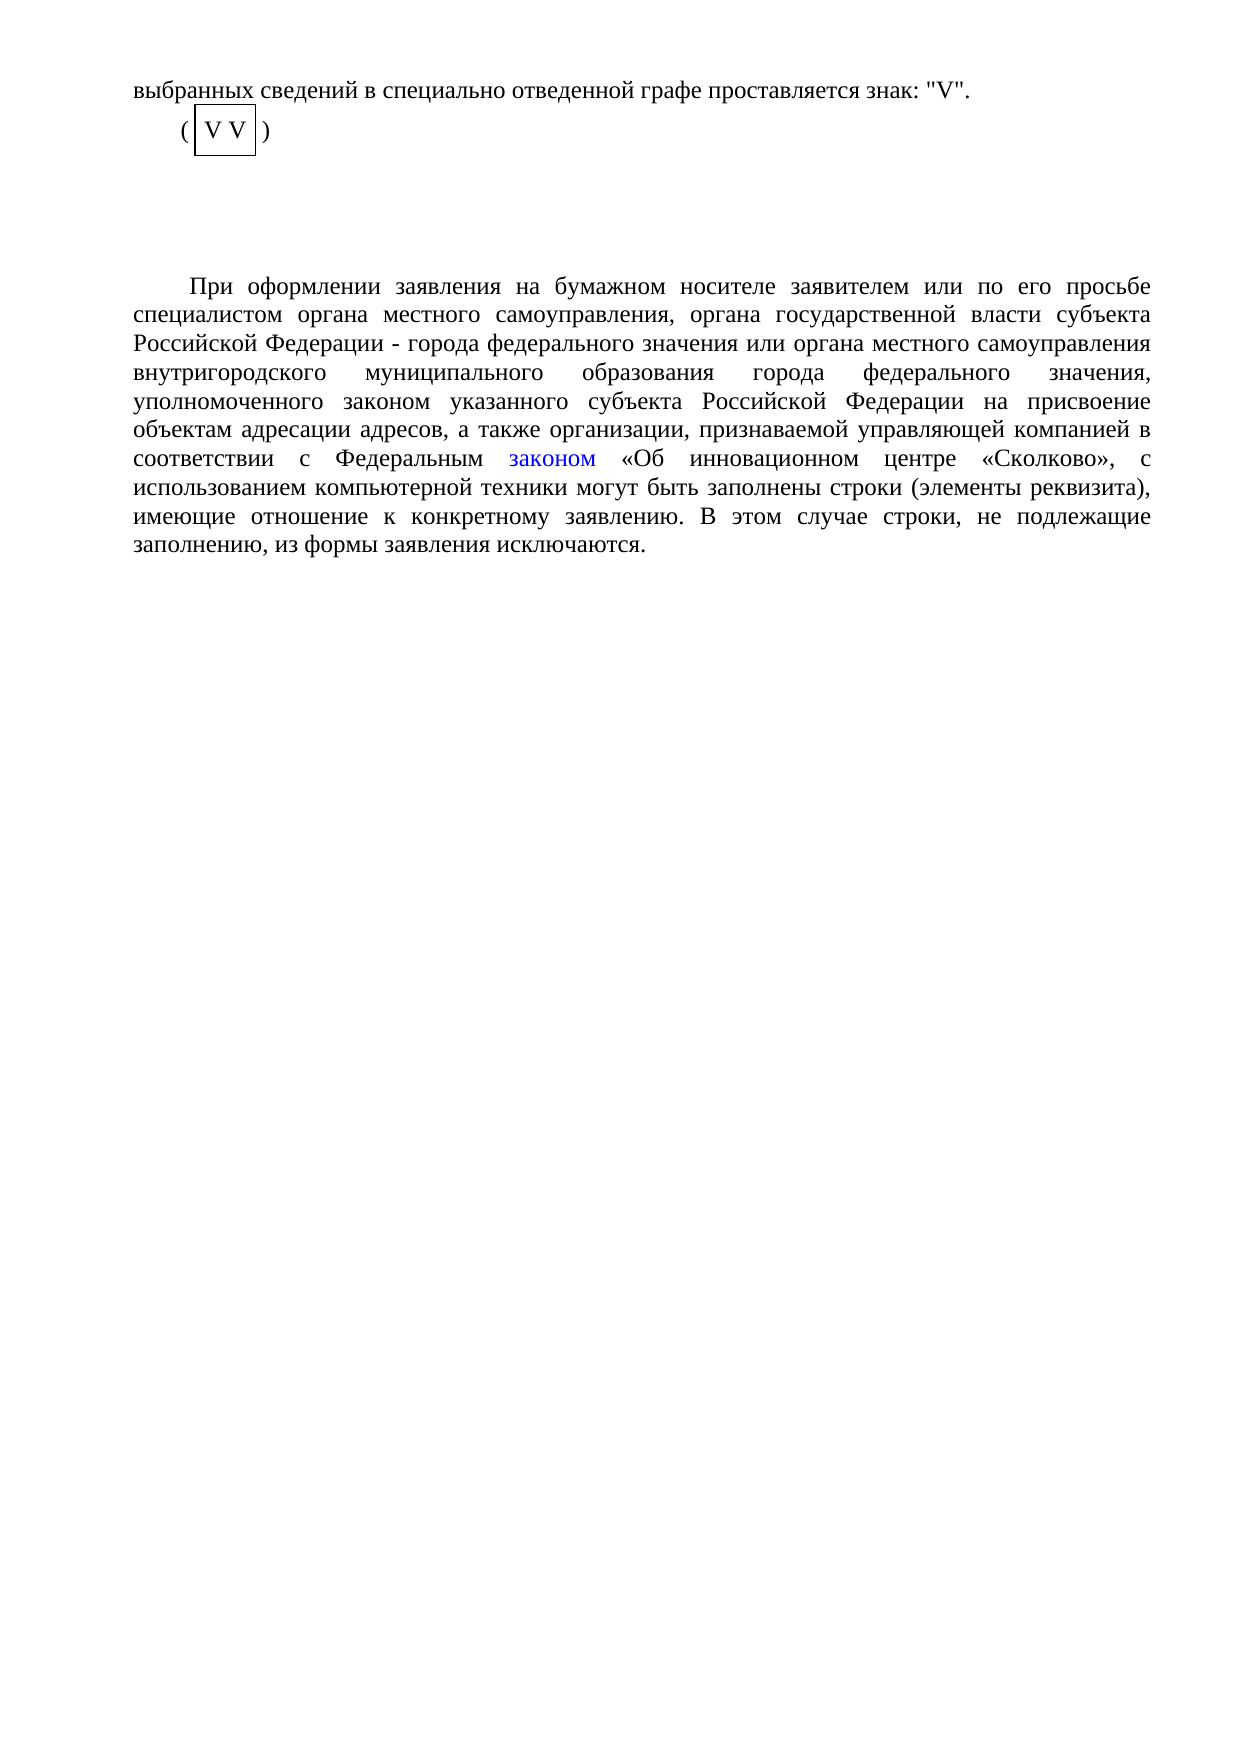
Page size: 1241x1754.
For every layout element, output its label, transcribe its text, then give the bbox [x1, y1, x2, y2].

table_header ( [133, 104, 194, 155]
table_header V V [196, 105, 255, 155]
text При оформлении заявления на бумажном носителе заявителем или по его просьбе специалистом органа местного самоуправления, органа государственной власти субъекта Российской Федерации - города федерального значения или органа местного самоуправления внутригородского муниципального образования города федерального значения, уполномоченного законом указанного субъекта Российской Федерации на присвоение объектам адресации адресов, а также организации, признаваемой управляющей компанией в соответствии с Федеральным законом «Об инновационном центре «Сколково», с использованием компьютерной техники могут быть заполнены строки (элементы реквизита), имеющие отношение к конкретному заявлению. В этом случае строки, не подлежащие заполнению, из формы заявления исключаются. [133, 271, 1152, 558]
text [133, 75, 1152, 104]
table_header ) [256, 104, 315, 155]
